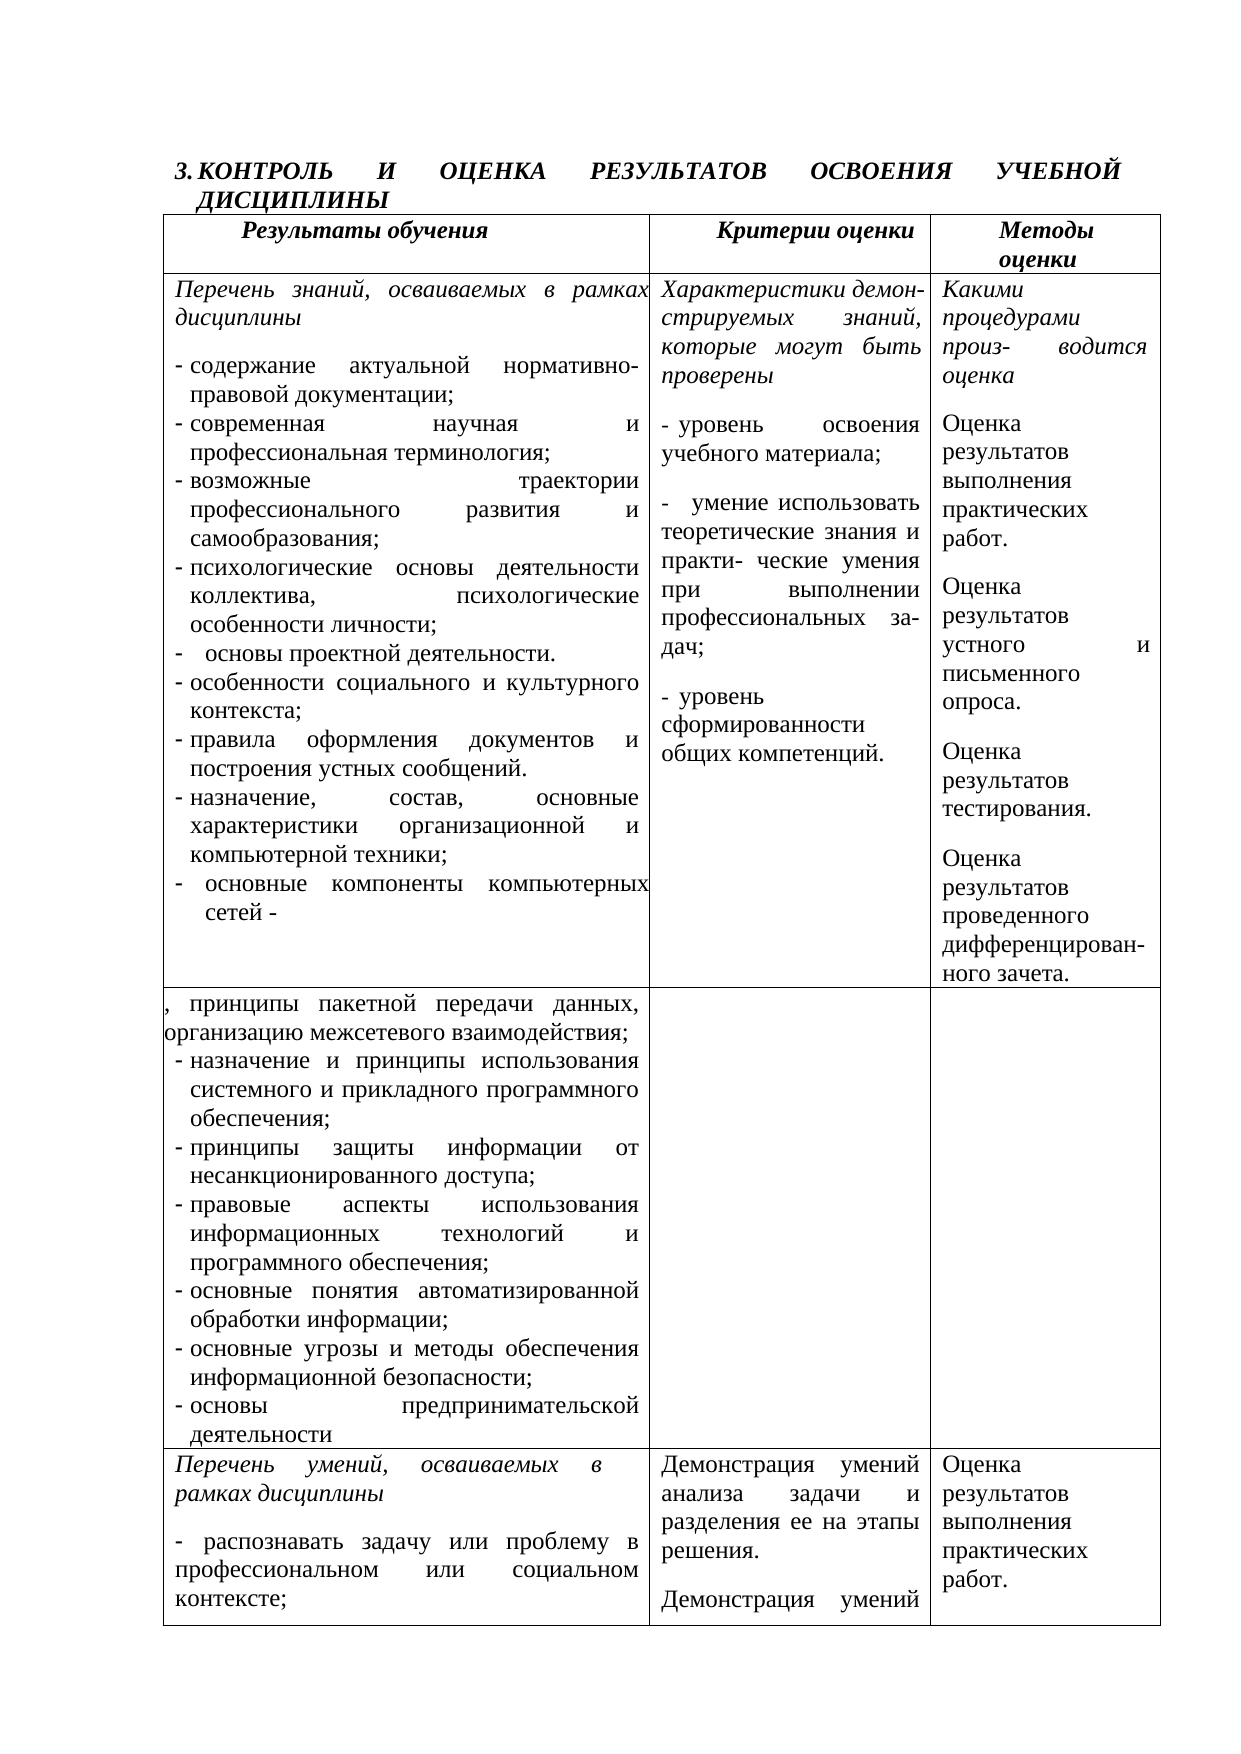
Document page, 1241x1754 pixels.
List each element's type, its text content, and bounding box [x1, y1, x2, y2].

list КОНТРОЛЬ И ОЦЕНКА РЕЗУЛЬТАТОВ ОСВОЕНИЯ УЧЕБНОЙ ДИСЦИПЛИНЫ [174, 156, 1122, 214]
table_header Критерии оценки [650, 215, 930, 273]
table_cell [931, 1449, 1160, 1625]
table_cell [650, 988, 930, 1448]
table_cell Перечень знаний, осваиваемых в рамках дисциплины содержание актуальной нормативно-правовой документации; современная научная и профессиональная терминология; возможные траектории профессионального развития и самообразования; психологические основы деятельности коллектива, психологические особенности личности; основы проектной деятельности. особенности социального и культурного контекста; правила оформления документов и построения устных сообщений. назначение, состав, основные характеристики организационной и компьютерной техники; основные компоненты компьютерных сетей - [164, 274, 649, 987]
table_cell , принципы пакетной передачи данных, организацию межсетевого взаимодействия; назначение и принципы использования системного и прикладного программного обеспечения; принципы защиты информации от несанкционированного доступа; правовые аспекты использования информационных технологий и программного обеспечения; основные понятия автоматизированной обработки информации; основные угрозы и методы обеспечения информационной безопасности; основы предпринимательской деятельности [164, 988, 649, 1448]
table_cell [931, 988, 1160, 1448]
table_cell Какими процедурами произ- водится оценка Оценка результатов выполнения практических работ. Оценка результатов устного и письменного опроса. Оценка результатов тестирования. Оценка результатов проведенного дифференцирован- ного зачета. [931, 274, 1160, 987]
table_cell Характеристики демон- стрируемых знаний, которые могут быть проверены уровень освоения учебного материала; умение использовать теоретические знания и практи- ческие умения при выполнении профессиональных за- дач; уровень сформированности общих компетенций. [650, 274, 930, 987]
table_header Методы оценки [931, 215, 1160, 273]
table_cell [650, 1449, 930, 1625]
table_header Результаты обучения [164, 215, 649, 273]
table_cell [164, 1449, 649, 1625]
